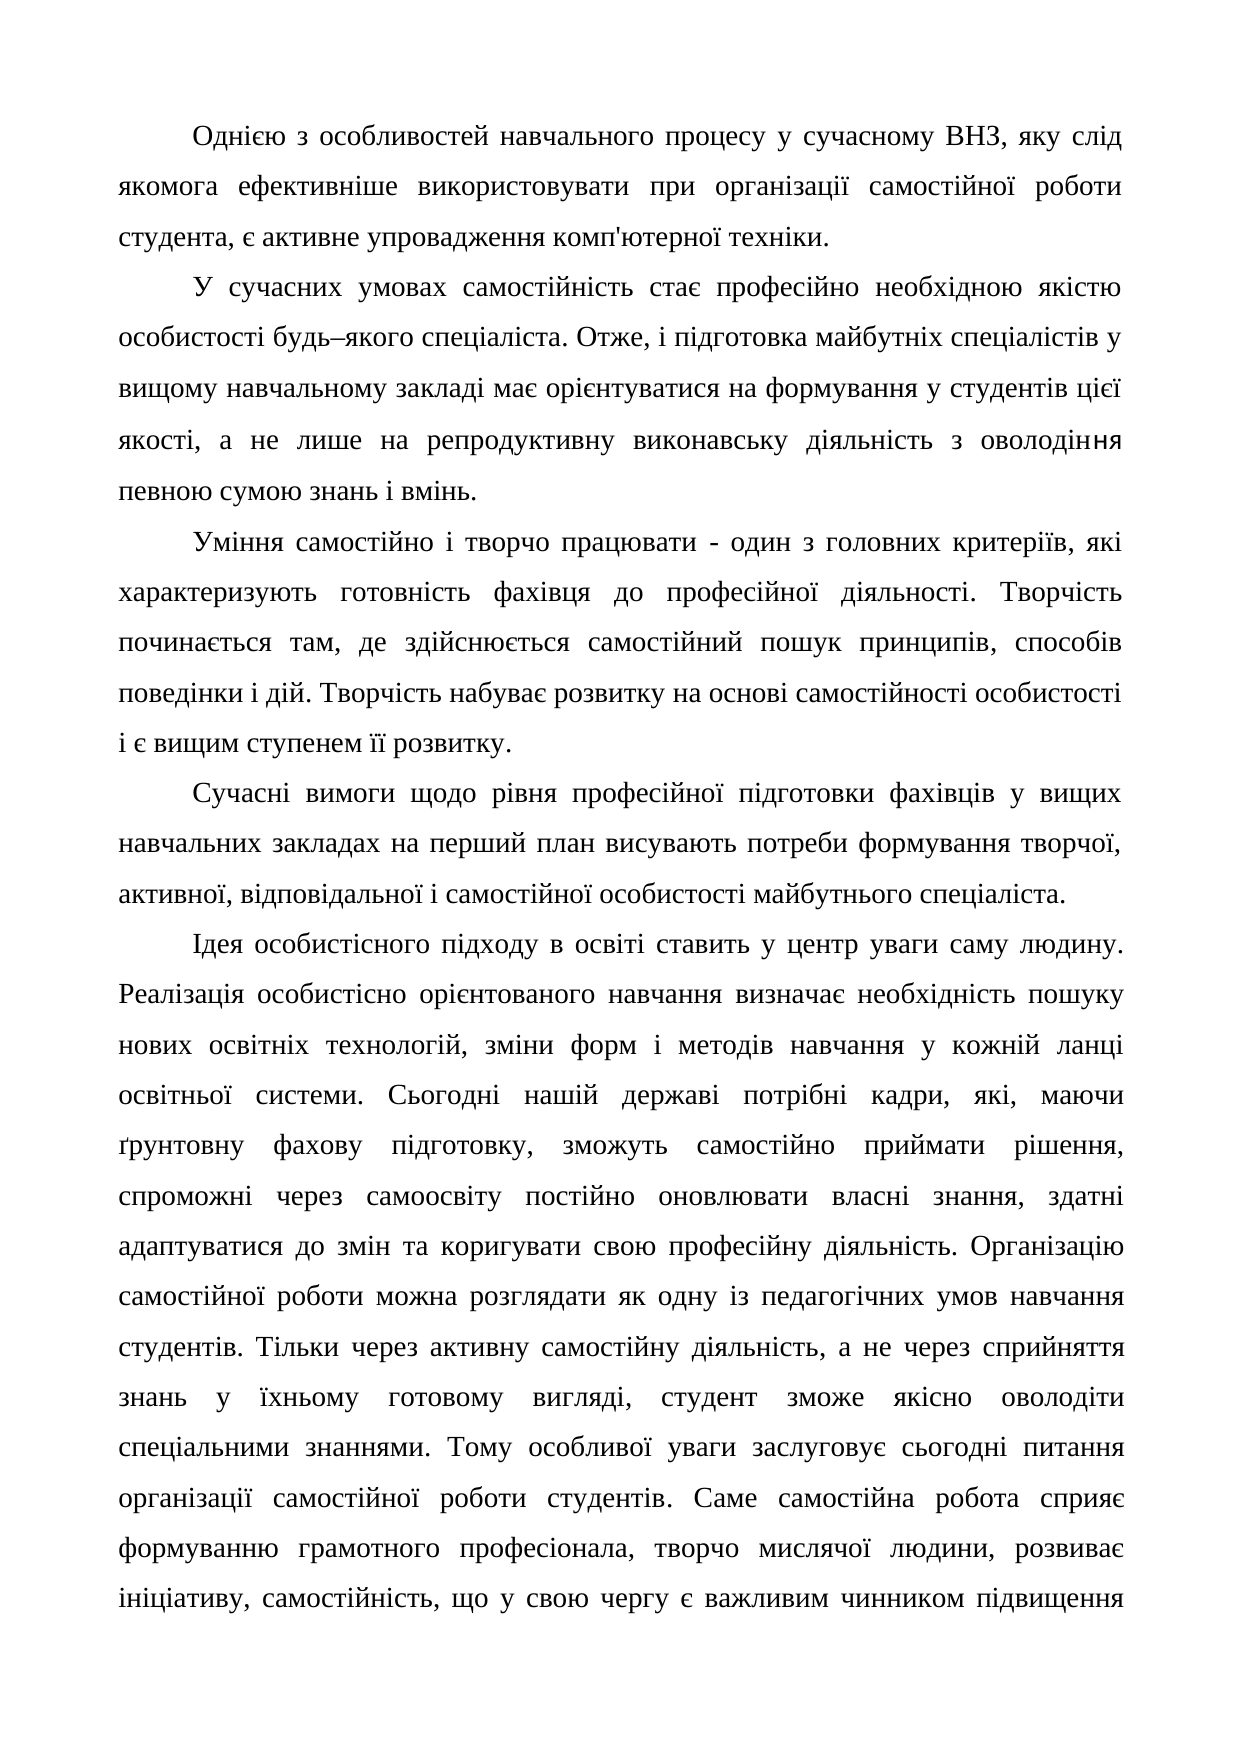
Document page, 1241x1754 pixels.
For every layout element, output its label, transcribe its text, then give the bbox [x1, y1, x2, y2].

text У сучасних умовах самостійність стає професійно необхідною якістю особистості будь–якого спеціаліста. Отже, і підготовка майбутніх спеціалістів у вищому навчальному закладі має орієнтуватися на формування у студентів цієї якості, а не лише на репродуктивну виконавську діяльність з оволодіння певною сумою знань і вмінь. [118, 269, 1122, 507]
text Сучасні вимоги щодо рівня професійної підготовки фахівців у вищих навчальних закладах на перший план висувають потреби формування творчої, активної, відповідальної і самостійної особистості майбутнього спеціаліста. [118, 775, 1122, 909]
text Уміння самостійно і творчо працювати - один з головних критеріїв, які характеризують готовність фахівця до професійної діяльності. Творчість починається там, де здійснюється самостійний пошук принципів, способів поведінки і дій. Творчість набуває розвитку на основі самостійності особистості і є вищим ступенем її розвитку. [118, 524, 1122, 758]
text Однією з особливостей навчального процесу у сучасному ВНЗ, яку слід якомога ефективніше використовувати при організації самостійної роботи студента, є активне упровадження комп'ютерної техніки. [118, 118, 1122, 252]
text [118, 926, 1125, 1614]
